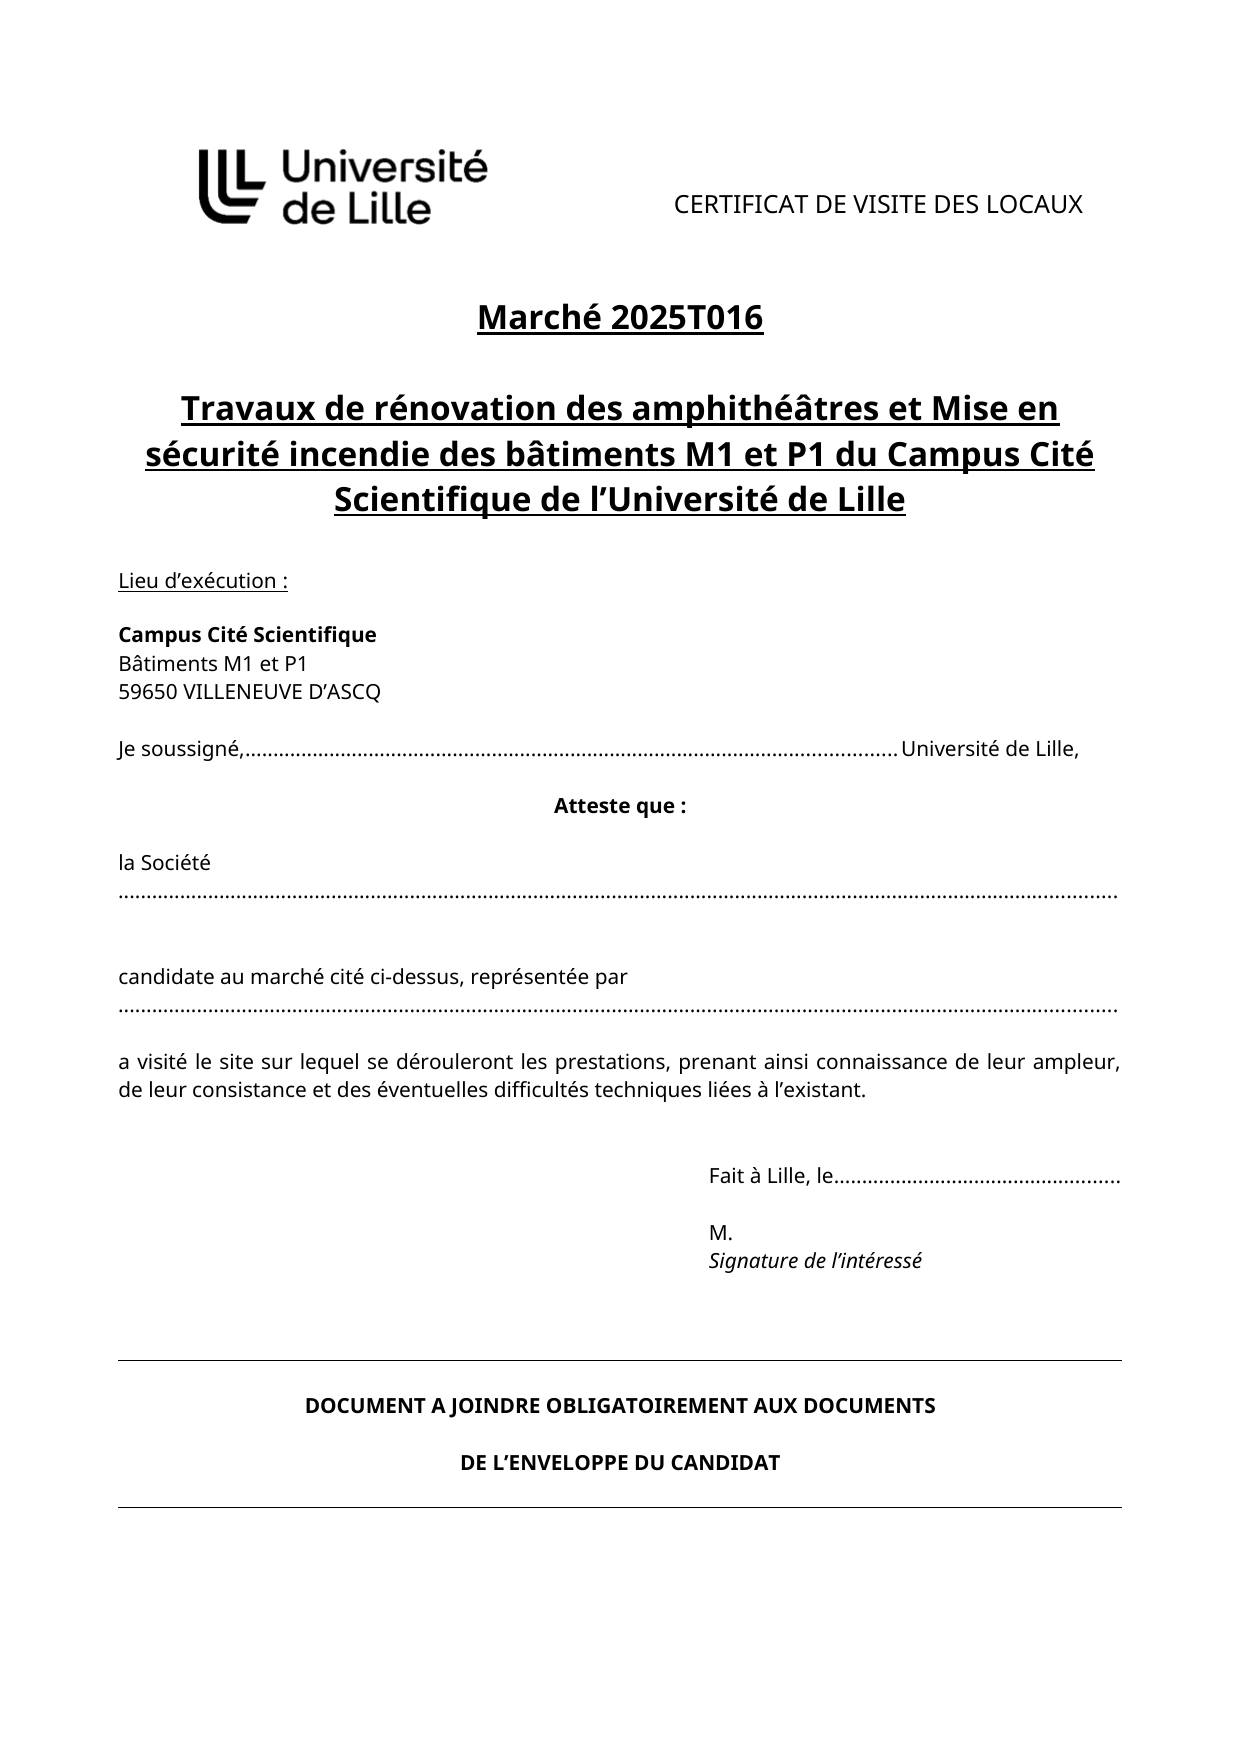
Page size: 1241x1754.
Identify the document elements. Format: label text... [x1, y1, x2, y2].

text candidate au marché cité ci-dessus, représentée par [118, 962, 1122, 1019]
picture [184, 125, 501, 242]
text Fait à Lille, le [709, 1161, 1122, 1189]
text DOCUMENT A JOINDRE OBLIGATOIREMENT AUX DOCUMENTS [118, 1392, 1122, 1420]
text M. [709, 1218, 1122, 1246]
text Travaux de rénovation des amphithéâtres et Mise en sécurité incendie des bâtiments M1 et P1 du Campus Cité Scientifique de l’Université de Lille [118, 385, 1122, 521]
table_header CERTIFICAT DE VISITE DES LOCAUX [613, 118, 1144, 249]
text Lieu d’exécution : [118, 567, 1122, 595]
text 59650 VILLENEUVE D’ASCQ [118, 677, 1122, 706]
text la Société [118, 848, 1122, 905]
text a visité le site sur lequel se dérouleront les prestations, prenant ainsi connaissance de leur ampleur, de leur consistance et des éventuelles difficultés techniques liées à l’existant. [118, 1047, 1122, 1104]
text Marché 2025T016 [118, 294, 1122, 339]
table_header [118, 118, 613, 249]
text Atteste que : [118, 791, 1122, 820]
text Campus Cité Scientifique [118, 621, 1122, 649]
text Bâtiments M1 et P1 [118, 649, 1122, 677]
text DE L’ENVELOPPE DU CANDIDAT [118, 1448, 1122, 1477]
text Je soussigné, Université de Lille, [118, 734, 1122, 763]
text Signature de l’intéressé [709, 1246, 1122, 1275]
